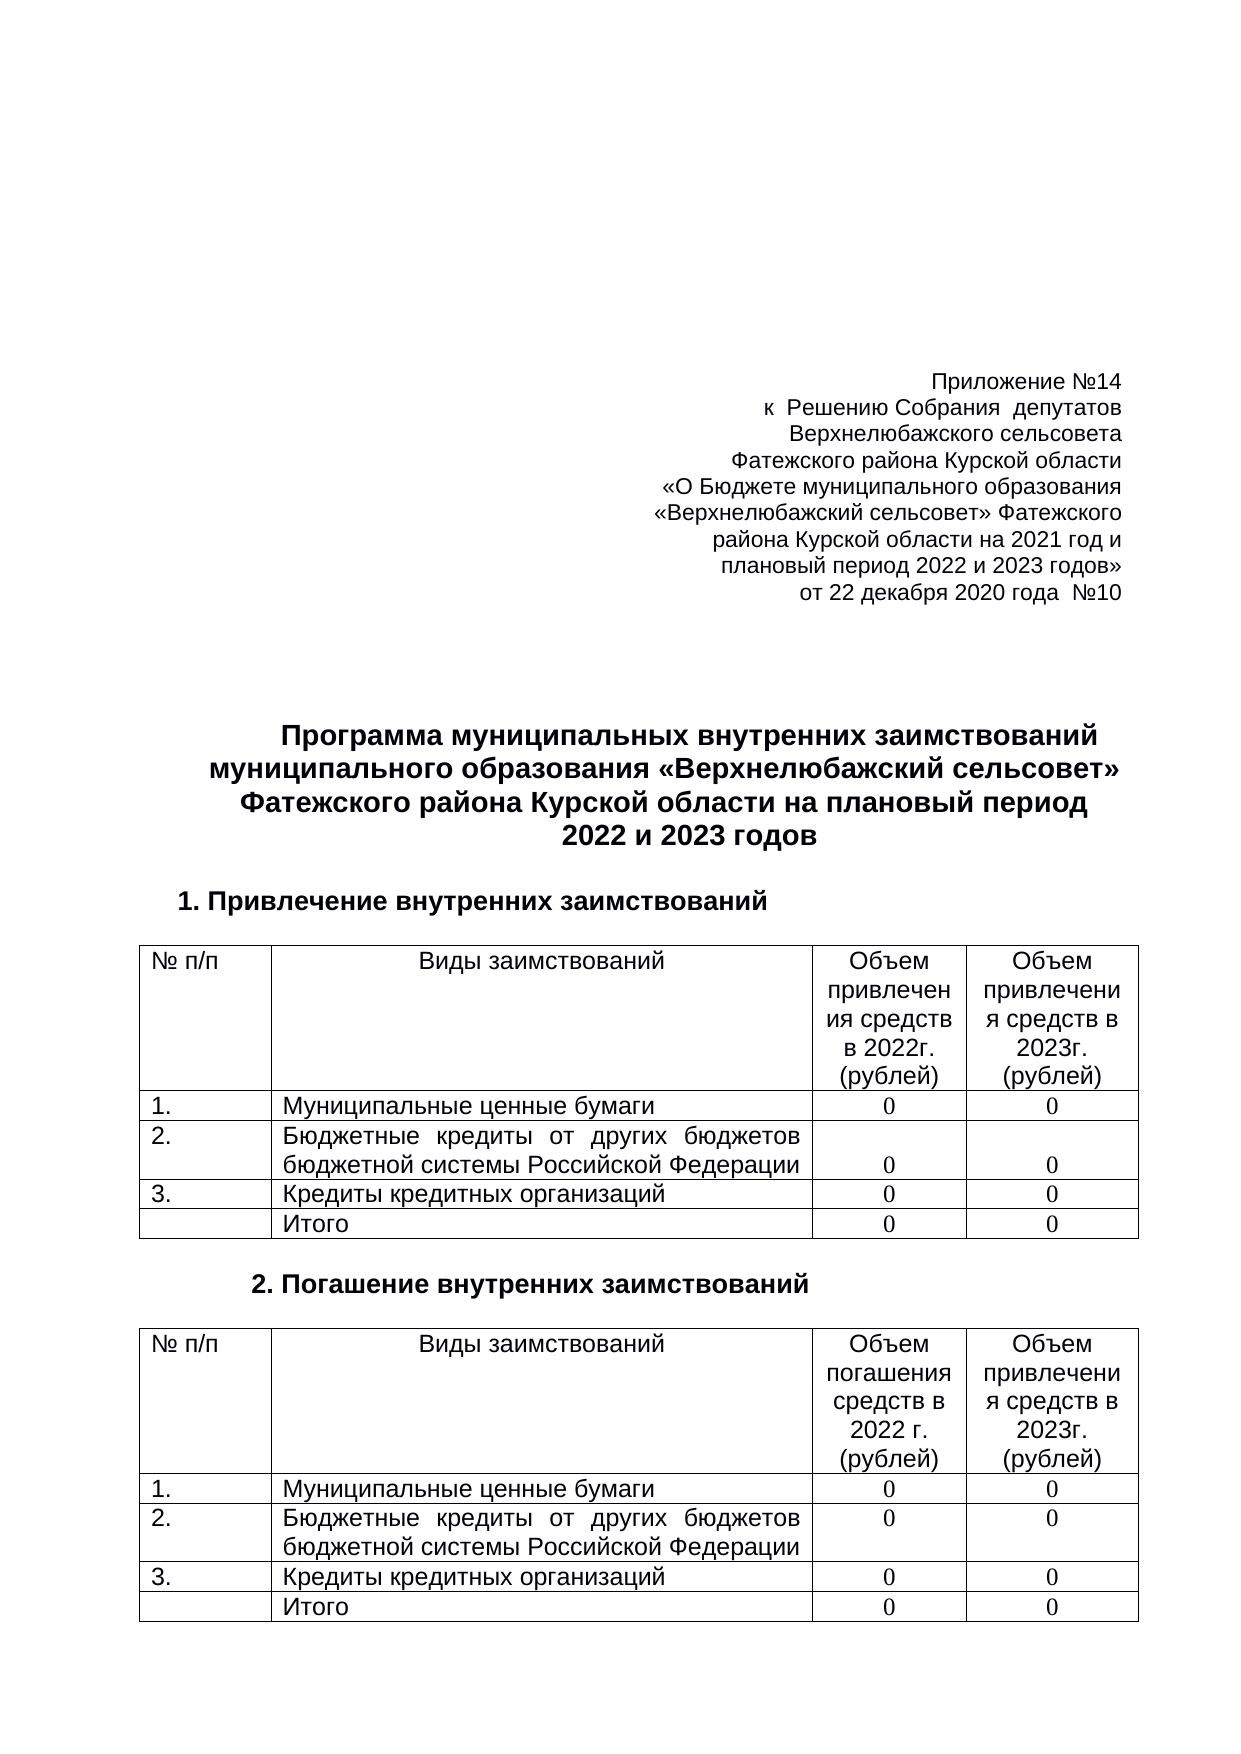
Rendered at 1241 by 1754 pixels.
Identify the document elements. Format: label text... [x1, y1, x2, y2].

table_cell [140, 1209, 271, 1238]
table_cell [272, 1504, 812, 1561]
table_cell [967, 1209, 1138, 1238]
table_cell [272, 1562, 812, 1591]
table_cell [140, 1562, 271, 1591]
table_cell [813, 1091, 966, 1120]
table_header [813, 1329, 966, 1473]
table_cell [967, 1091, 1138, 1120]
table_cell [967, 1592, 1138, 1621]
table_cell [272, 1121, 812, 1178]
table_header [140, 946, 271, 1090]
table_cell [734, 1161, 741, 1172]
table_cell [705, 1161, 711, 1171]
list 2022 и 2023 годов [177, 818, 1152, 852]
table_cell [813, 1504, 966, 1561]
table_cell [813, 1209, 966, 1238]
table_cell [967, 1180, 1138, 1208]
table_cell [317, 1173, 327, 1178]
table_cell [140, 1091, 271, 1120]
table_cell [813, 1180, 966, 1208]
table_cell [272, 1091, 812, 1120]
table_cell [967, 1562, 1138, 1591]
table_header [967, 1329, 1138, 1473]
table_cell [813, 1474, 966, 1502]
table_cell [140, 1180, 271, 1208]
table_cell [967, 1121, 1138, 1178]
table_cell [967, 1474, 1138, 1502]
text 1. Привлечение внутренних заимствований [177, 885, 1152, 917]
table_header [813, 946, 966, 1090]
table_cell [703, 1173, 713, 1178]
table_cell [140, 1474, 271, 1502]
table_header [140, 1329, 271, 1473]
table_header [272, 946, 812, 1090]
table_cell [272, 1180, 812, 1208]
text 2. Погашение внутренних заимствований [177, 1268, 1152, 1299]
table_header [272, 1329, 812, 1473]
list Программа муниципальных внутренних заимствований муниципального образования «Верхнелюбажский сельсовет» Фатежского района Курской области на плановый период [177, 718, 1152, 818]
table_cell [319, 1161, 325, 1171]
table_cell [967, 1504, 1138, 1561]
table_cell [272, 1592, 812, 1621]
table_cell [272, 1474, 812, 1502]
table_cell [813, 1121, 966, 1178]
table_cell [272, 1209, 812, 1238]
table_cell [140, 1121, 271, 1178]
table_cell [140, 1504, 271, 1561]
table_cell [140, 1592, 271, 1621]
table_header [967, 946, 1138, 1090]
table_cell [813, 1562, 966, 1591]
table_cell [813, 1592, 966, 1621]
